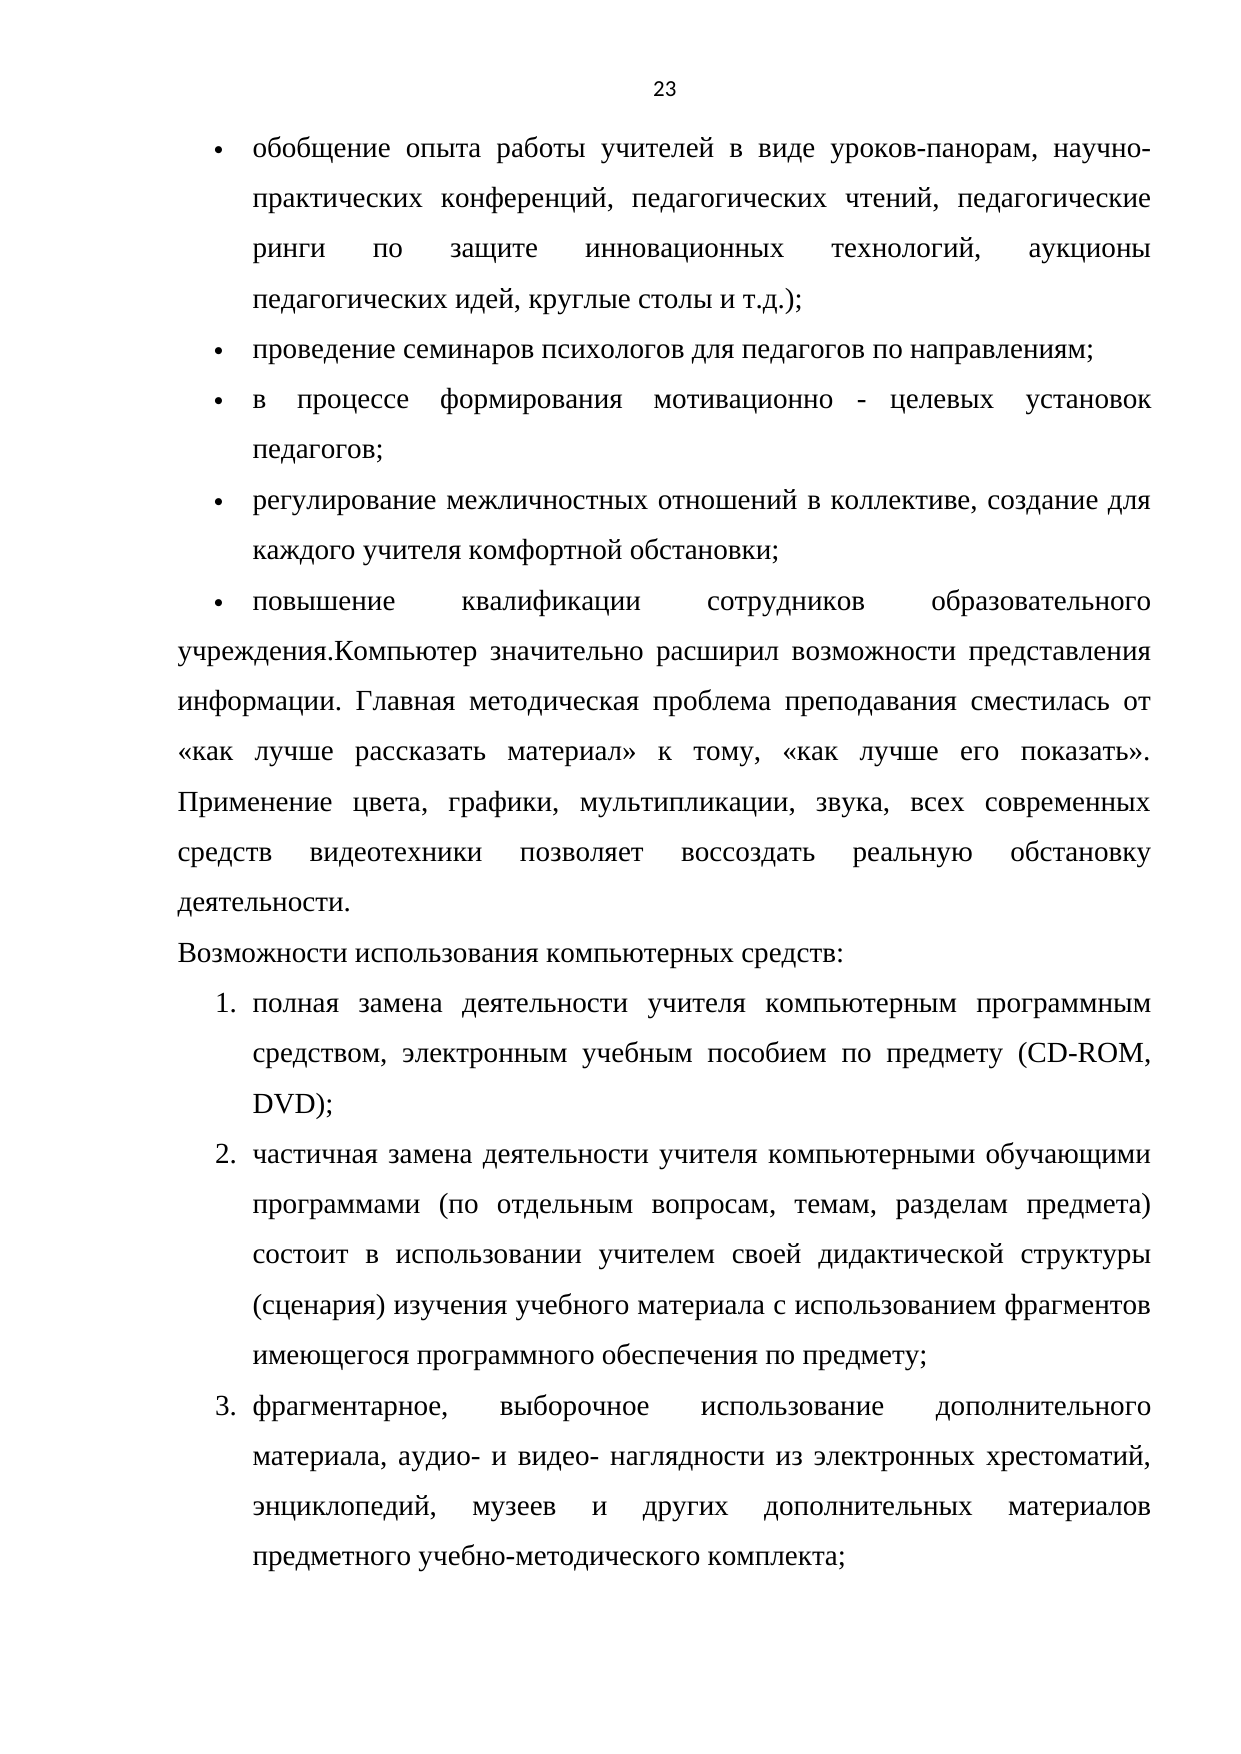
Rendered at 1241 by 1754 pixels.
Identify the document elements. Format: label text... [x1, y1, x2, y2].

list проведение семинаров психологов для педагогов по направлениям; [215, 331, 1152, 364]
list повышение квалификации сотрудников образовательного учреждения.Компьютер значительно расширил возможности представления информации. Главная методическая проблема преподавания сместилась от «как лучше рассказать материал» к тому, «как лучше его показать». Применение цвета, графики, мультипликации, звука, всех современных средств видеотехники позволяет воссоздать реальную обстановку деятельности. Возможности использования компьютерных средств: [177, 583, 1152, 968]
list фрагментарное, выборочное использование дополнительного материала, аудио- и видео- наглядности из электронных хрестоматий, энциклопедий, музеев и других дополнительных материалов предметного учебно-методического комплекта; [215, 1388, 1152, 1572]
list обобщение опыта работы учителей в виде уроков-панорам, научно-практических конференций, педагогических чтений, педагогические ринги по защите инновационных технологий, аукционы педагогических идей, круглые столы и т.д.); [215, 130, 1152, 314]
list в процессе формирования мотивационно - целевых установок педагогов; [215, 381, 1152, 465]
list полная замена деятельности учителя компьютерным программным средством, электронным учебным пособием по предмету (CD-ROM, DVD); [215, 985, 1152, 1119]
list частичная замена деятельности учителя компьютерными обучающими программами (по отдельным вопросам, темам, разделам предмета) состоит в использовании учителем своей дидактической структуры (сценария) изучения учебного материала с использованием фрагментов имеющегося программного обеспечения по предмету; [215, 1136, 1152, 1371]
list регулирование межличностных отношений в коллективе, создание для каждого учителя комфортной обстановки; [215, 482, 1152, 566]
